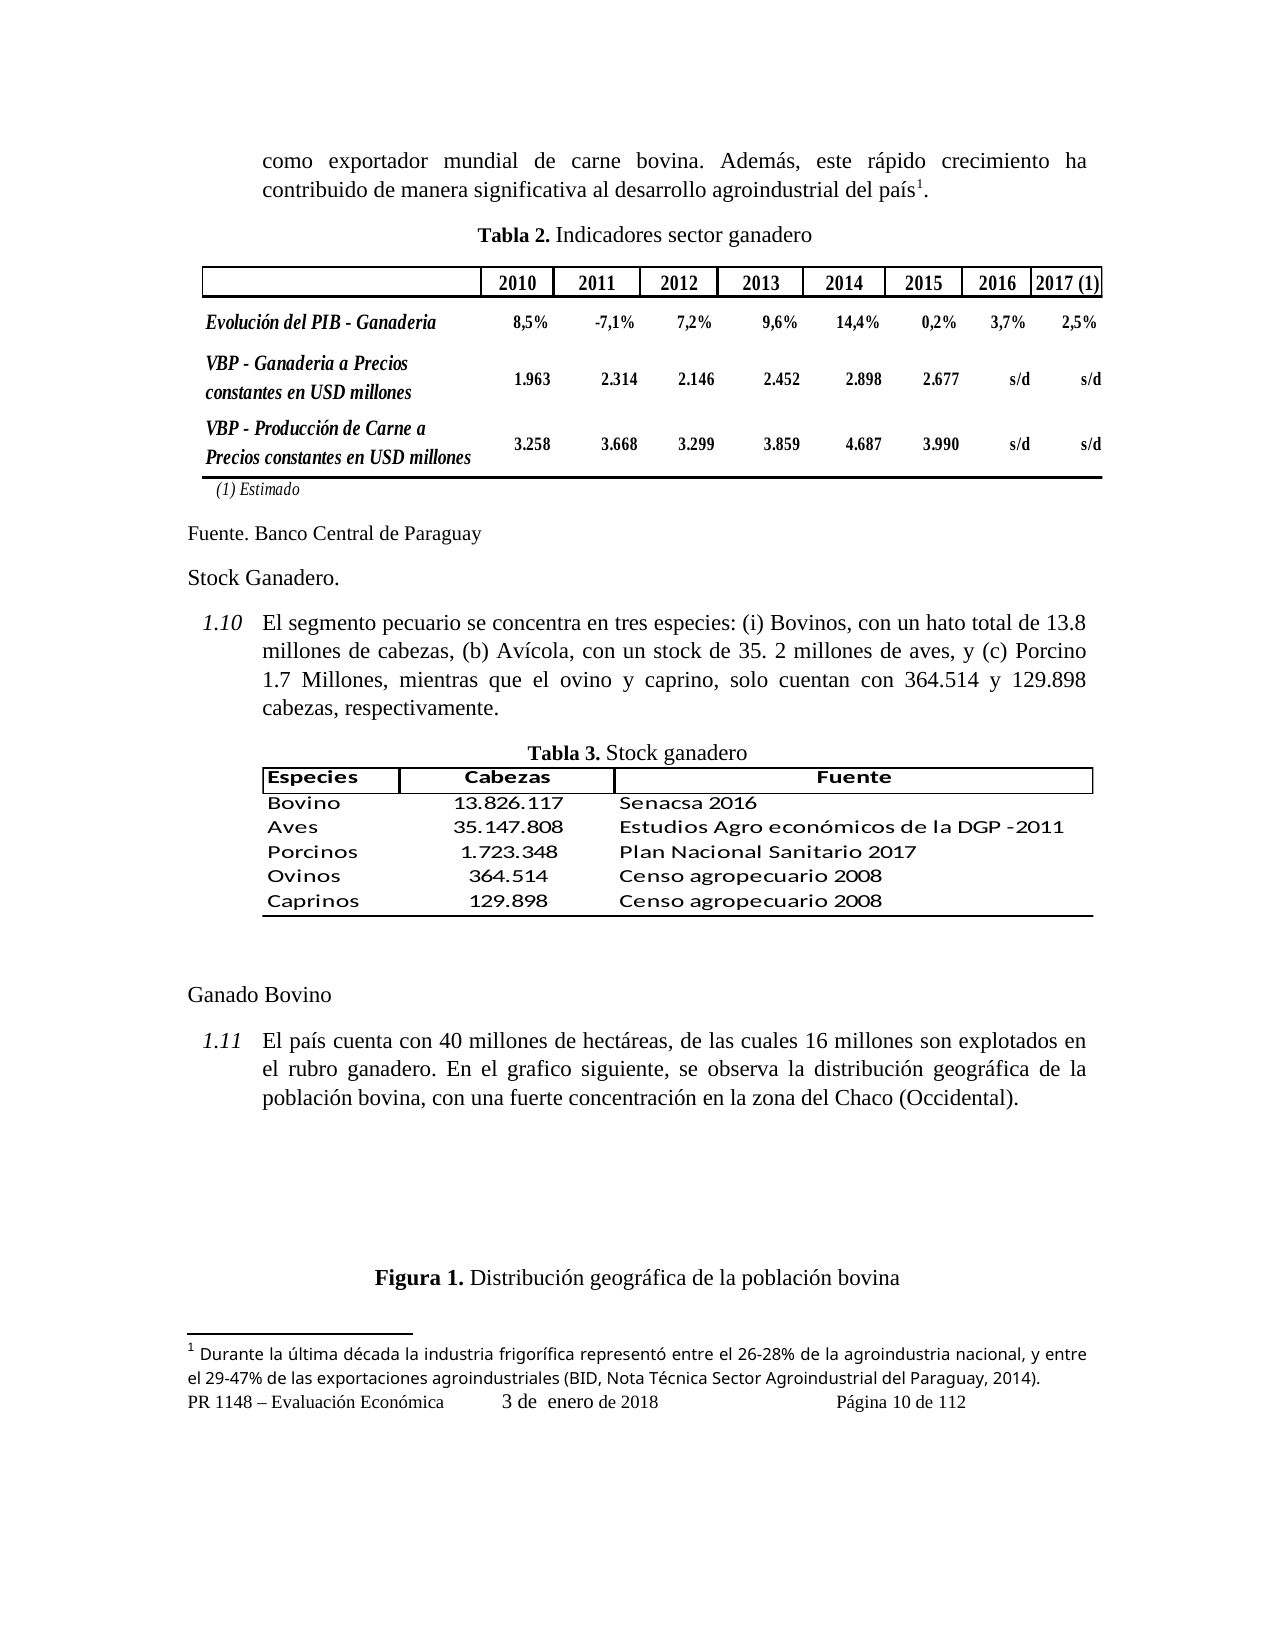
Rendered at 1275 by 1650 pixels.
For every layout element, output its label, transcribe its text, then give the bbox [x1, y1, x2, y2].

list El segmento pecuario se concentra en tres especies: (i) Bovinos, con un hato total de 13.8 millones de cabezas, (b) Avícola, con un stock de 35. 2 millones de aves, y (c) Porcino 1.7 Millones, mientras que el ovino y caprino, solo cuentan con 364.514 y 129.898 cabezas, respectivamente. [202, 609, 1088, 720]
list El país cuenta con 40 millones de hectáreas, de las cuales 16 millones son explotados en el rubro ganadero. En el grafico siguiente, se observa la distribución geográfica de la población bovina, con una fuerte concentración en la zona del Chaco (Occidental). [202, 1027, 1088, 1110]
text Tabla 2. Indicadores sector ganadero [202, 221, 1088, 247]
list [202, 148, 1088, 202]
text Tabla 3. Stock ganadero [187, 739, 1088, 766]
text Fuente. Banco Central de Paraguay [187, 521, 1088, 545]
text Figura 1. Distribución geográfica de la población bovina [187, 1264, 1088, 1290]
text Ganado Bovino [187, 982, 1088, 1008]
text Stock Ganadero. [187, 564, 1088, 590]
